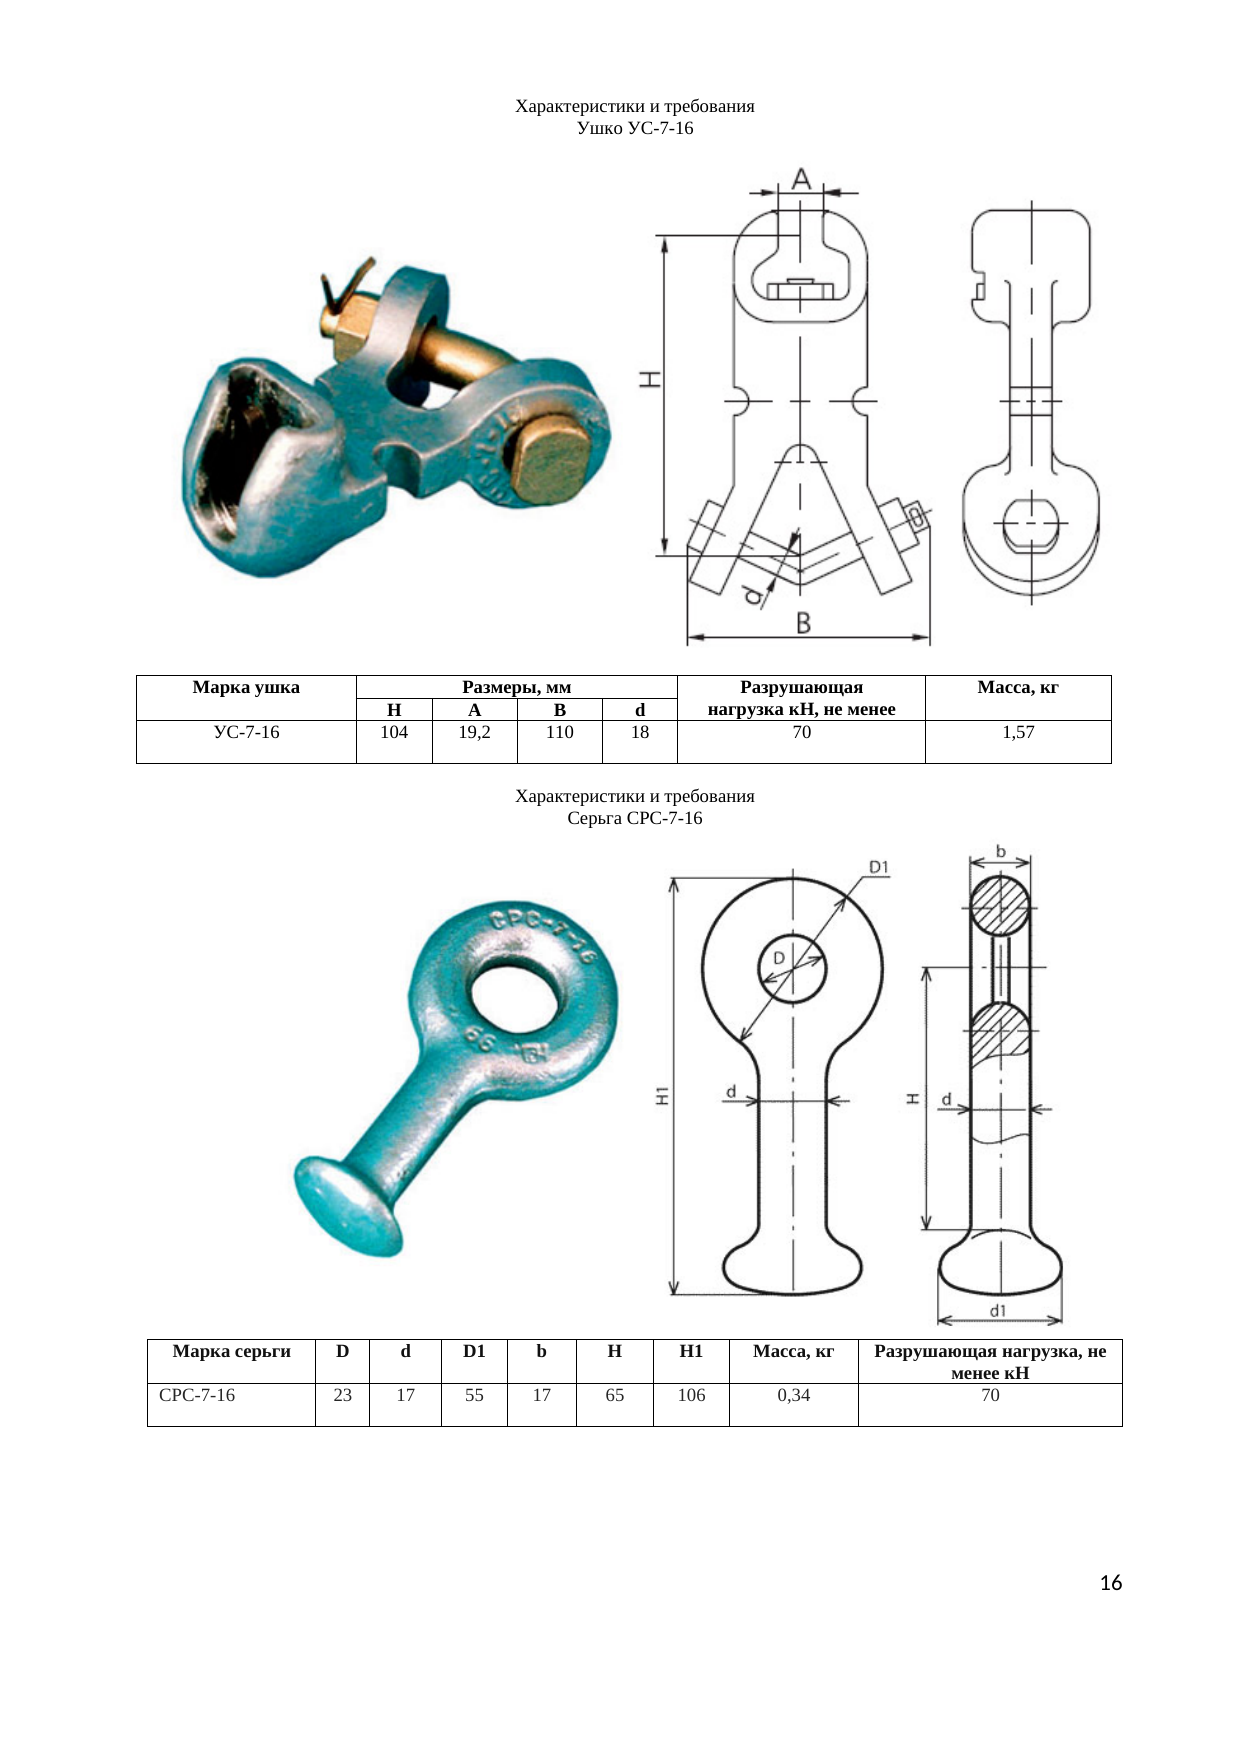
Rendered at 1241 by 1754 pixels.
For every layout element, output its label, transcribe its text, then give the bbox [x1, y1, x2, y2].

table_cell В [518, 699, 602, 720]
table_header Разрушающая нагрузка, не менее кН [859, 1340, 1122, 1383]
table_cell 17 [508, 1384, 576, 1426]
table_cell 23 [316, 1384, 369, 1426]
text Ушко УС-7-16 [148, 117, 1122, 138]
picture [248, 828, 1077, 1339]
table_header H [577, 1340, 653, 1383]
text Серьга СРС-7-16 [148, 807, 1122, 828]
table_header Масса, кг [926, 676, 1111, 720]
table_cell 110 [518, 721, 602, 763]
table_cell 1,57 [926, 721, 1111, 763]
table_cell 19,2 [433, 721, 517, 763]
table_cell 17 [370, 1384, 441, 1426]
table_cell 70 [678, 721, 925, 763]
table_header b [508, 1340, 576, 1383]
table_header Масса, кг [730, 1340, 858, 1383]
table_cell A [433, 699, 517, 720]
picture [147, 160, 1133, 676]
table_cell 106 [654, 1384, 729, 1426]
text Характеристики и требования [148, 785, 1122, 807]
text Характеристики и требования [148, 95, 1122, 117]
table_header D [316, 1340, 369, 1383]
table_cell 104 [357, 721, 432, 763]
table_header Размеры, мм [357, 676, 677, 698]
table_cell 18 [603, 721, 677, 763]
table_header D1 [442, 1340, 507, 1383]
table_header d [370, 1340, 441, 1383]
table_header Марка ушка [137, 676, 356, 720]
table_header Разрушающая нагрузка кН, не менее [678, 676, 925, 720]
table_header H1 [654, 1340, 729, 1383]
table_cell 65 [577, 1384, 653, 1426]
table_cell d [603, 699, 677, 720]
table_cell УС-7-16 [137, 721, 356, 763]
table_cell СРC-7-16 [148, 1384, 315, 1426]
table_header Марка серьги [148, 1340, 315, 1383]
table_cell Н [357, 699, 432, 720]
table_cell 55 [442, 1384, 507, 1426]
table_cell 70 [859, 1384, 1122, 1426]
table_cell 0,34 [730, 1384, 858, 1426]
